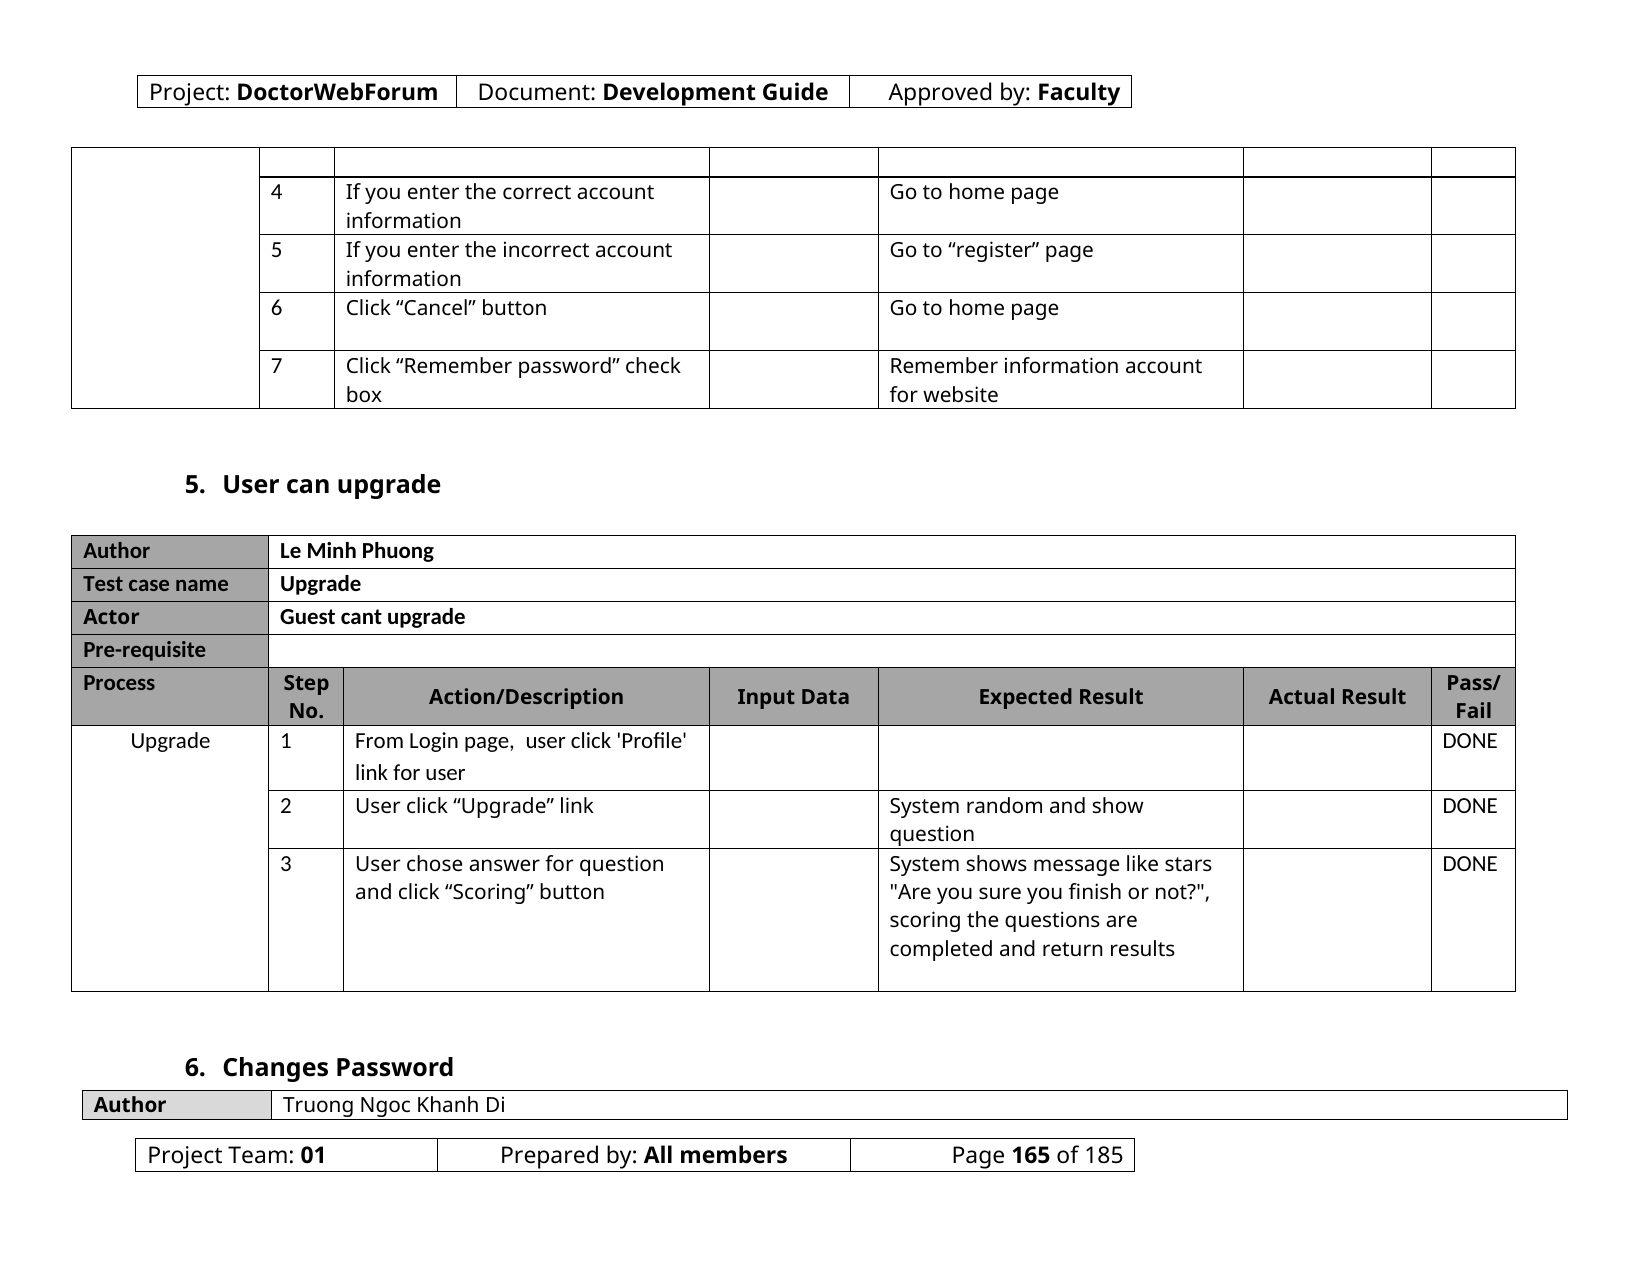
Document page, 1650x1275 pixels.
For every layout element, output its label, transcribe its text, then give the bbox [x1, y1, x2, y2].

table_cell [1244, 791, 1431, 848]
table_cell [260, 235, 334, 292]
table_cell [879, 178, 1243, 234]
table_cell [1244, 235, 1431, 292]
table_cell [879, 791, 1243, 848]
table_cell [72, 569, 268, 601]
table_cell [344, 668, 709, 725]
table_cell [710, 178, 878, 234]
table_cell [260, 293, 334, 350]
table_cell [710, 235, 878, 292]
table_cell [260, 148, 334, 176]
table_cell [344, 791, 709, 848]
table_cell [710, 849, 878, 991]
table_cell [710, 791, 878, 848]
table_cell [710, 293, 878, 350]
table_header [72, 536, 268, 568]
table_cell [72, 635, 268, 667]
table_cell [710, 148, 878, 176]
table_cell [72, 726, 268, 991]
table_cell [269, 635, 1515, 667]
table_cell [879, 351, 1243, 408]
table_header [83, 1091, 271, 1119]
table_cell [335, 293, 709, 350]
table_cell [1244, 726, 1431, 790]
subtitle Changes Password [184, 1049, 1503, 1083]
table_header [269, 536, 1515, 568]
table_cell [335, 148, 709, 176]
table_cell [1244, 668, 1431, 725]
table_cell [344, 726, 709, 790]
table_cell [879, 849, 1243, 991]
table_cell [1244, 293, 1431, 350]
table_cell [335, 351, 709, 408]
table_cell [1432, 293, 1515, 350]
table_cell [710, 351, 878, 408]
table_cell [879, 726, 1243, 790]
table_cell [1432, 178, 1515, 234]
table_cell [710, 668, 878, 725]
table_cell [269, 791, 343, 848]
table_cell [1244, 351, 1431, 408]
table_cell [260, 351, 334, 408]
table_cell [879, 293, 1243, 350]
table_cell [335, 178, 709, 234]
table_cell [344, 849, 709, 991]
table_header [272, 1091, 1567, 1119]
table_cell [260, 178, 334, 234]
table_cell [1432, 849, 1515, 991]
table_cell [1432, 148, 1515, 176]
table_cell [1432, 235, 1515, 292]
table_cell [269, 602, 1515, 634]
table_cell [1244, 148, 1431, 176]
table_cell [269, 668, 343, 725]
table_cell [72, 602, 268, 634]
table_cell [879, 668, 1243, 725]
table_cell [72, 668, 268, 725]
subtitle User can upgrade [184, 466, 1503, 500]
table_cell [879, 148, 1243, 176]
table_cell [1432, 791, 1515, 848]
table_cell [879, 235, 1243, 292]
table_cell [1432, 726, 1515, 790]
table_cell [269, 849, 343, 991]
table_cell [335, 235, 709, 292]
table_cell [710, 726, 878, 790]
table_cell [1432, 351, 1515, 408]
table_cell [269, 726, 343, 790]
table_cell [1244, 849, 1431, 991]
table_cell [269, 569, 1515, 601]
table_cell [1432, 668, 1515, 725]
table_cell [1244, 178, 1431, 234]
